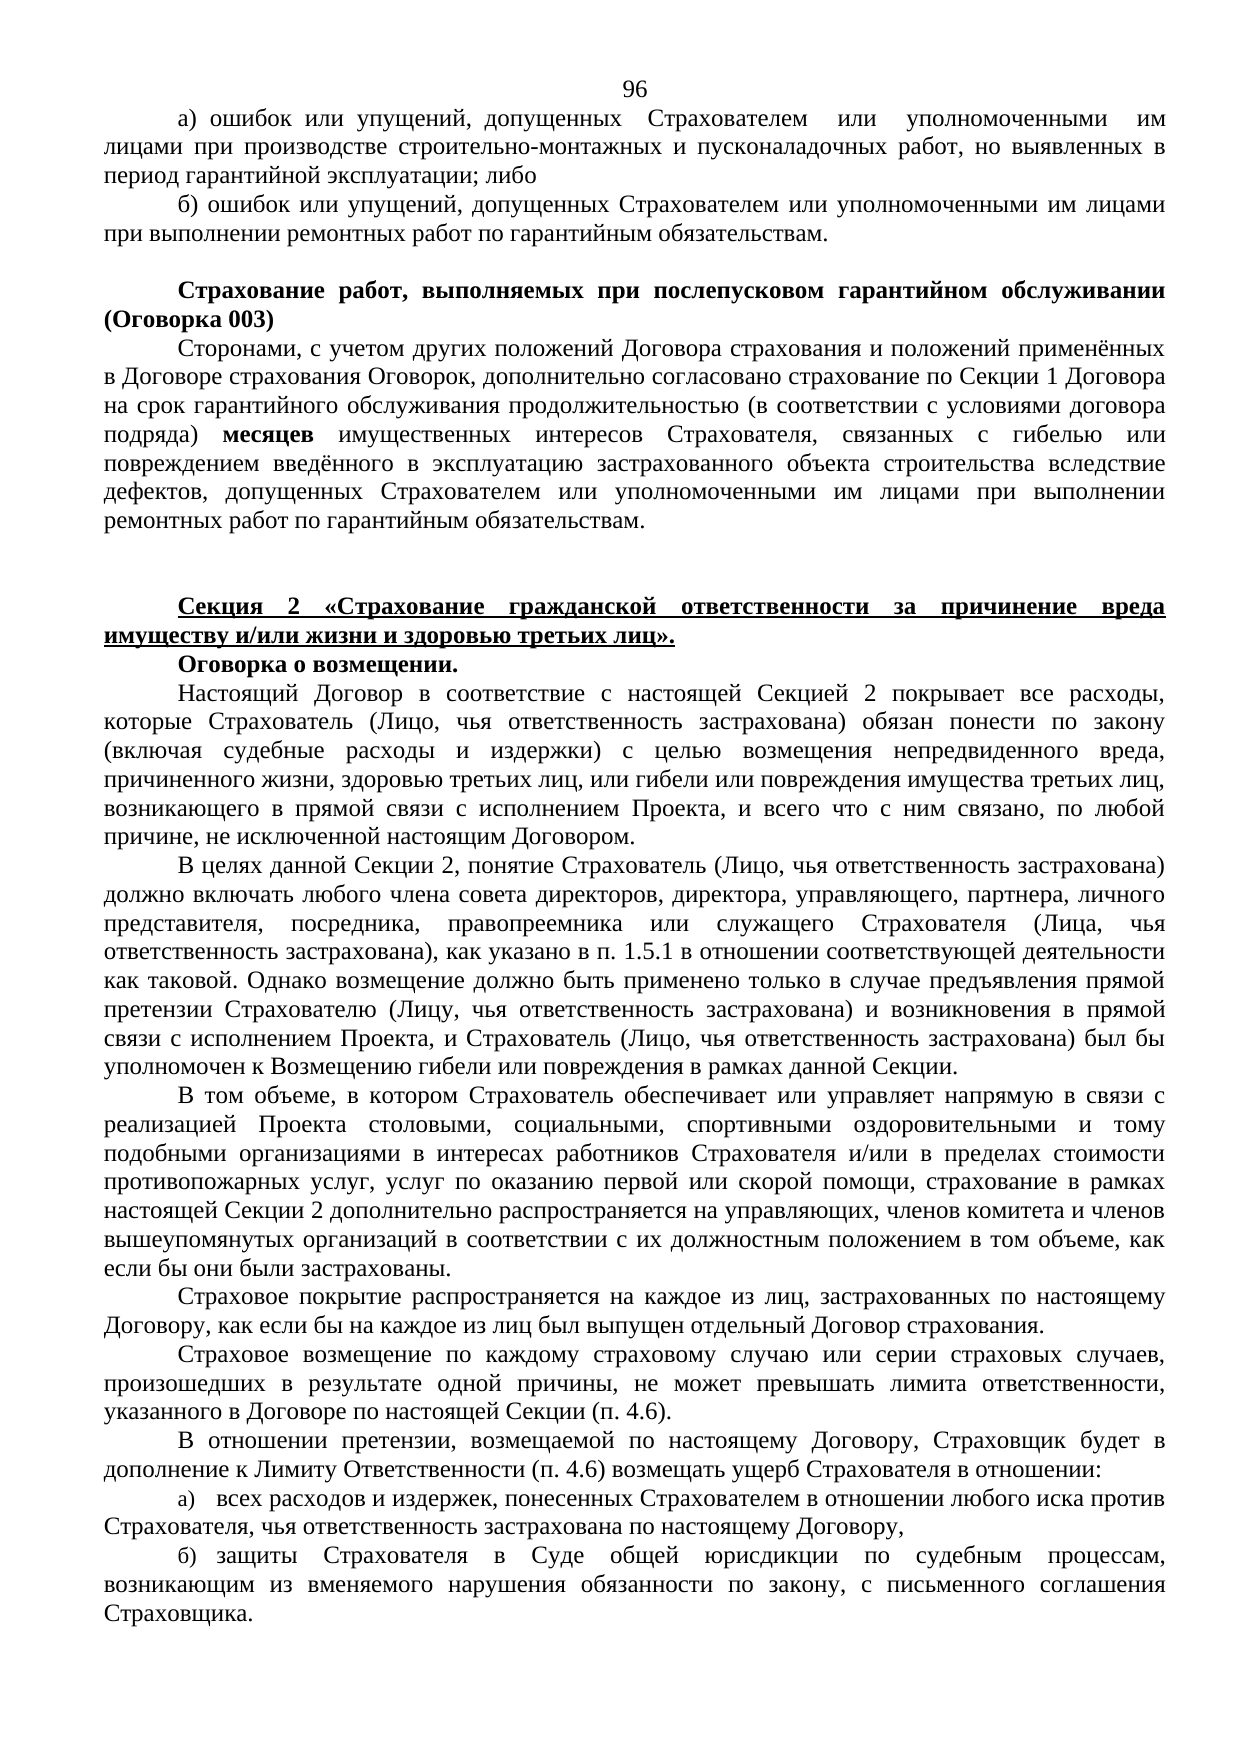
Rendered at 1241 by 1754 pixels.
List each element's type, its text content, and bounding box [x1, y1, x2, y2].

text а) ошибок или упущений, допущенных Страхователем или уполномоченными им лицами при производстве строительно-монтажных и пусконаладочных работ, но выявленных в период гарантийной эксплуатации; либо [103, 103, 1166, 189]
text Страховое возмещение по каждому страховому случаю или серии страховых случаев, произошедших в результате одной причины, не может превышать лимита ответственности, указанного в Договоре по настоящей Секции (п. 4.6). [103, 1339, 1166, 1425]
text б) ошибок или упущений, допущенных Страхователем или уполномоченными им лицами при выполнении ремонтных работ по гарантийным обязательствам. [103, 189, 1166, 246]
text В отношении претензии, возмещаемой по настоящему Договору, Страховщик будет в дополнение к Лимиту Ответственности (п. 4.6) возмещать ущерб Страхователя в отношении: [103, 1425, 1166, 1483]
text Страхование работ, выполняемых при послепусковом гарантийном обслуживании (Оговорка 003) [103, 275, 1166, 333]
text В целях данной Секции 2, понятие Страхователь (Лицо, чья ответственность застрахована) должно включать любого члена совета директоров, директора, управляющего, партнера, личного представителя, посредника, правопреемника или служащего Страхователя (Лица, чья ответственность застрахована), как указано в п. 1.5.1 в отношении соответствующей деятельности как таковой. Однако возмещение должно быть применено только в случае предъявления прямой претензии Страхователю (Лицу, чья ответственность застрахована) и возникновения в прямой связи с исполнением Проекта, и Страхователь (Лицо, чья ответственность застрахована) был бы уполномочен к Возмещению гибели или повреждения в рамках данной Секции. [103, 850, 1166, 1080]
list всех расходов и издержек, понесенных Страхователем в отношении любого иска против Страхователя, чья ответственность застрахована по настоящему Договору, [103, 1483, 1166, 1540]
text Секция 2 «Страхование гражданской ответственности за причинение вреда имуществу и/или жизни и здоровью третьих лиц». [103, 591, 1166, 649]
text Настоящий Договор в соответствие с настоящей Секцией 2 покрывает все расходы, которые Страхователь (Лицо, чья ответственность застрахована) обязан понести по закону (включая судебные расходы и издержки) с целью возмещения непредвиденного вреда, причиненного жизни, здоровью третьих лиц, или гибели или повреждения имущества третьих лиц, возникающего в прямой связи с исполнением Проекта, и всего что с ним связано, по любой причине, не исключенной настоящим Договором. [103, 678, 1166, 850]
text В том объеме, в котором Страхователь обеспечивает или управляет напрямую в связи с реализацией Проекта столовыми, социальными, спортивными оздоровительными и тому подобными организациями в интересах работников Страхователя и/или в пределах стоимости противопожарных услуг, услуг по оказанию первой или скорой помощи, страхование в рамках настоящей Секции 2 дополнительно распространяется на управляющих, членов комитета и членов вышеупомянутых организаций в соответствии с их должностным положением в том объеме, как если бы они были застрахованы. [103, 1080, 1166, 1281]
text Страховое покрытие распространяется на каждое из лиц, застрахованных по настоящему Договору, как если бы на каждое из лиц был выпущен отдельный Договор страхования. [103, 1281, 1166, 1339]
text Оговорка о возмещении. [103, 649, 1166, 678]
list защиты Страхователя в Суде общей юрисдикции по судебным процессам, возникающим из вменяемого нарушения обязанности по закону, с письменного соглашения Страховщика. [103, 1540, 1166, 1626]
text Сторонами, с учетом других положений Договора страхования и положений применённых в Договоре страхования Оговорок, дополнительно согласовано страхование по Секции 1 Договора на срок гарантийного обслуживания продолжительностью (в соответствии с условиями договора подряда) месяцев имущественных интересов Страхователя, связанных с гибелью или повреждением введённого в эксплуатацию застрахованного объекта строительства вследствие дефектов, допущенных Страхователем или уполномоченными им лицами при выполнении ремонтных работ по гарантийным обязательствам. [103, 333, 1166, 534]
